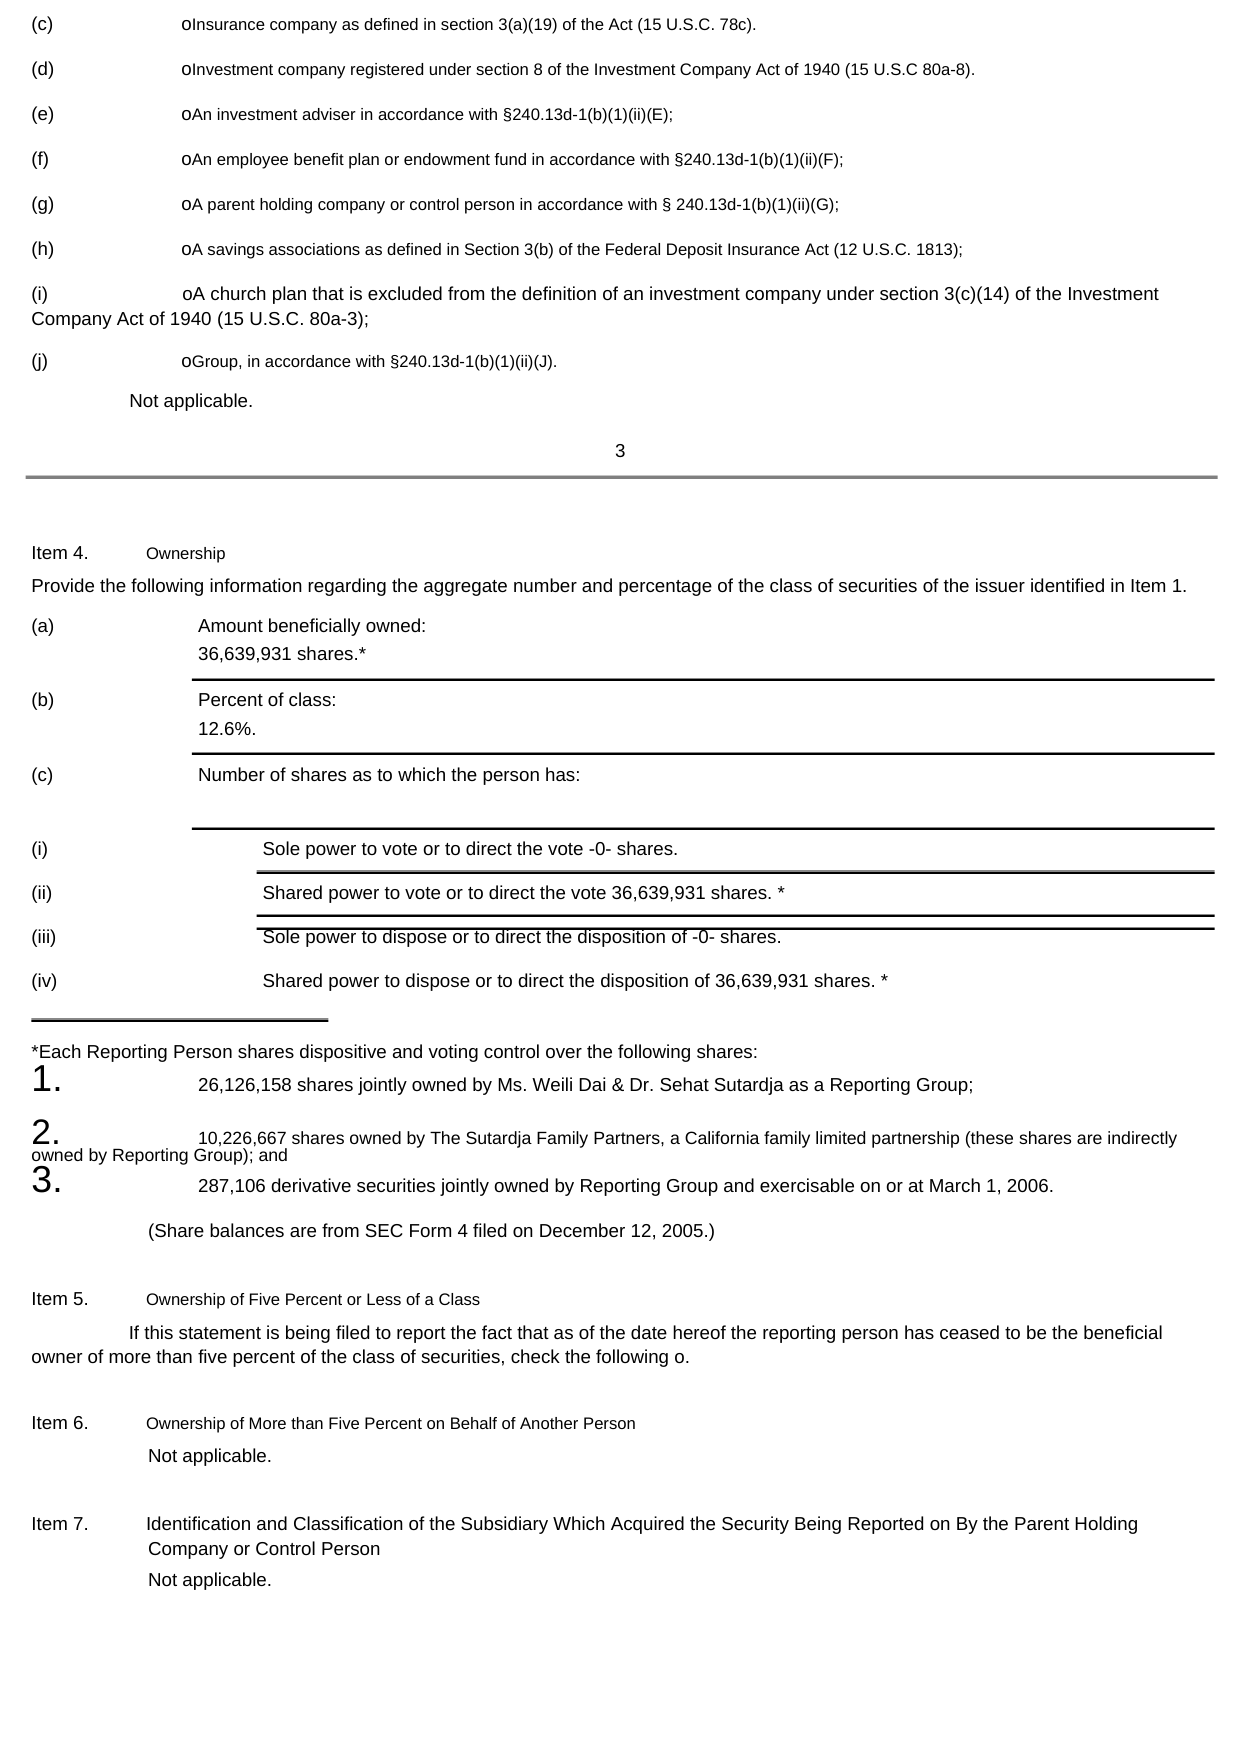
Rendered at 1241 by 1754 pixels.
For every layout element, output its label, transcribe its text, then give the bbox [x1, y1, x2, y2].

list 10,226,667 shares owned by The Sutardja Family Partners, a California family limited partnership (these shares are indirectly owned by Reporting Group); and [31, 1120, 1199, 1166]
text Item 5. Ownership of Five Percent or Less of a Class [31, 1288, 1199, 1309]
text (Share balances are from SEC Form 4 filed on December 12, 2005.) [148, 1220, 1199, 1242]
list oAn employee benefit plan or endowment fund in accordance with §240.13d-1(b)(1)(ii)(F); [31, 148, 1199, 169]
list oAn investment adviser in accordance with §240.13d-1(b)(1)(ii)(E); [31, 103, 1199, 124]
text Not applicable. [148, 1569, 1199, 1590]
list oA savings associations as defined in Section 3(b) of the Federal Deposit Insurance Act (12 U.S.C. 1813); [31, 238, 1199, 259]
text Item 7. Identification and Classification of the Subsidiary Which Acquired the Security Being Reported on By the Parent Holding Company or Control Person [31, 1513, 1163, 1559]
text Provide the following information regarding the aggregate number and percentage of the class of securities of the issuer identified in Item 1. [31, 575, 1199, 597]
text 12.6%. [198, 717, 1199, 739]
text Item 6. Ownership of More than Five Percent on Behalf of Another Person [31, 1411, 1199, 1433]
picture [25, 475, 1218, 479]
list Sole power to vote or to direct the vote -0- shares. [31, 838, 1199, 860]
list oA parent holding company or control person in accordance with § 240.13d-1(b)(1)(ii)(G); [31, 193, 1199, 214]
text Item 4. Ownership [31, 542, 1199, 563]
text Not applicable. [148, 1445, 1199, 1467]
list Sole power to dispose or to direct the disposition of -0- shares. [31, 926, 1199, 947]
list Amount beneficially owned: [31, 615, 1199, 636]
text 3 [31, 440, 1209, 462]
text Not applicable. [129, 390, 1199, 411]
list 26,126,158 shares jointly owned by Ms. Weili Dai & Dr. Sehat Sutardja as a Reporting Group; [31, 1063, 1199, 1099]
list oInsurance company as defined in section 3(a)(19) of the Act (15 U.S.C. 78c). [31, 13, 1199, 34]
list Shared power to vote or to direct the vote 36,639,931 shares. * [31, 882, 1199, 903]
list 287,106 derivative securities jointly owned by Reporting Group and exercisable on or at March 1, 2006. [31, 1166, 1199, 1199]
picture [31, 1018, 329, 1022]
list oA church plan that is excluded from the definition of an investment company under section 3(c)(14) of the Investment Company Act of 1940 (15 U.S.C. 80a-3); [31, 283, 1199, 329]
text *Each Reporting Person shares dispositive and voting control over the following shares: [31, 1041, 1199, 1063]
text If this statement is being filed to report the fact that as of the date hereof the reporting person has ceased to be the beneficial owner of more than five percent of the class of securities, check the following o. [31, 1322, 1174, 1368]
list oGroup, in accordance with §240.13d-1(b)(1)(ii)(J). [31, 350, 1199, 372]
text 36,639,931 shares.* [198, 643, 1199, 664]
list Number of shares as to which the person has: [31, 764, 1199, 785]
list oInvestment company registered under section 8 of the Investment Company Act of 1940 (15 U.S.C 80a-8). [31, 58, 1199, 79]
list Percent of class: [31, 689, 1199, 711]
list Shared power to dispose or to direct the disposition of 36,639,931 shares. * [31, 969, 1199, 991]
picture [256, 870, 1215, 874]
